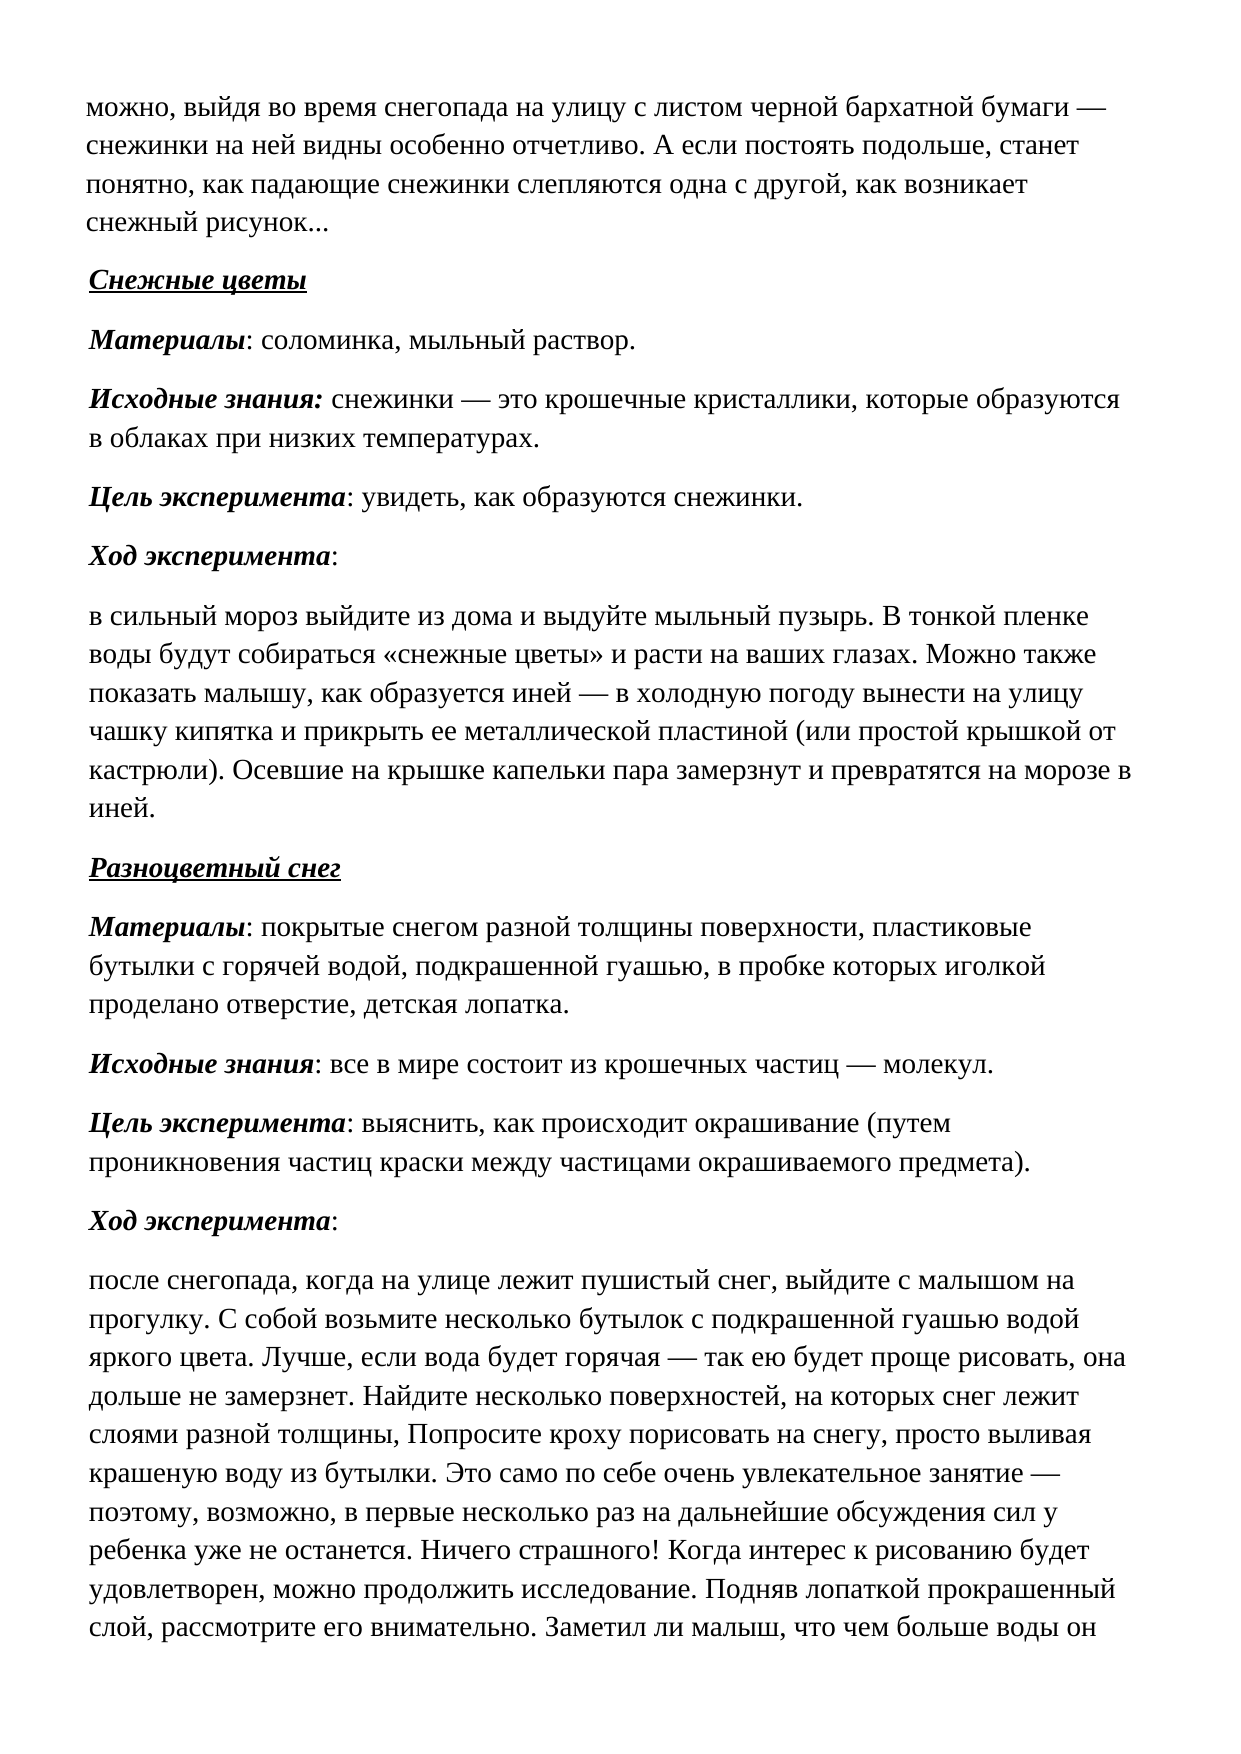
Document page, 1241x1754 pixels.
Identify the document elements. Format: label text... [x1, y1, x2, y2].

text Материалы: соломинка, мыльный раствор. [89, 322, 1137, 355]
text Исходные знания: все в мире состоит из крошечных частиц — молекул. [89, 1046, 1137, 1079]
text Ход эксперимента: [89, 1203, 1137, 1237]
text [89, 1262, 1137, 1643]
text Цель эксперимента: увидеть, как образуются снежинки. [89, 479, 1137, 513]
text в сильный мороз выйдите из дома и выдуйте мыльный пузырь. В тонкой пленке воды будут собираться «снежные цветы» и расти на ваших глазах. Можно также показать малышу, как образуется иней — в холодную погоду вынести на улицу чашку кипятка и прикрыть ее металлической пластиной (или простой крышкой от кастрюли). Осевшие на крышке капельки пара замерзнут и превратятся на морозе в иней. [89, 598, 1137, 824]
text Материалы: покрытые снегом разной толщины поверхности, пластиковые бутылки с горячей водой, подкрашенной гуашью, в пробке которых иголкой проделано отверстие, детская лопатка. [89, 909, 1137, 1020]
text Ход эксперимента: [89, 538, 1137, 572]
text Цель эксперимента: выяснить, как происходит окрашивание (путем проникновения частиц краски между частицами окрашиваемого предмета). [89, 1105, 1137, 1177]
text Исходные знания: снежинки — это крошечные кристаллики, которые образуются в облаках при низких температурах. [89, 381, 1137, 453]
text Разноцветный снег [89, 850, 1137, 883]
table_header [86, 89, 1140, 262]
text Снежные цветы [89, 262, 1137, 296]
